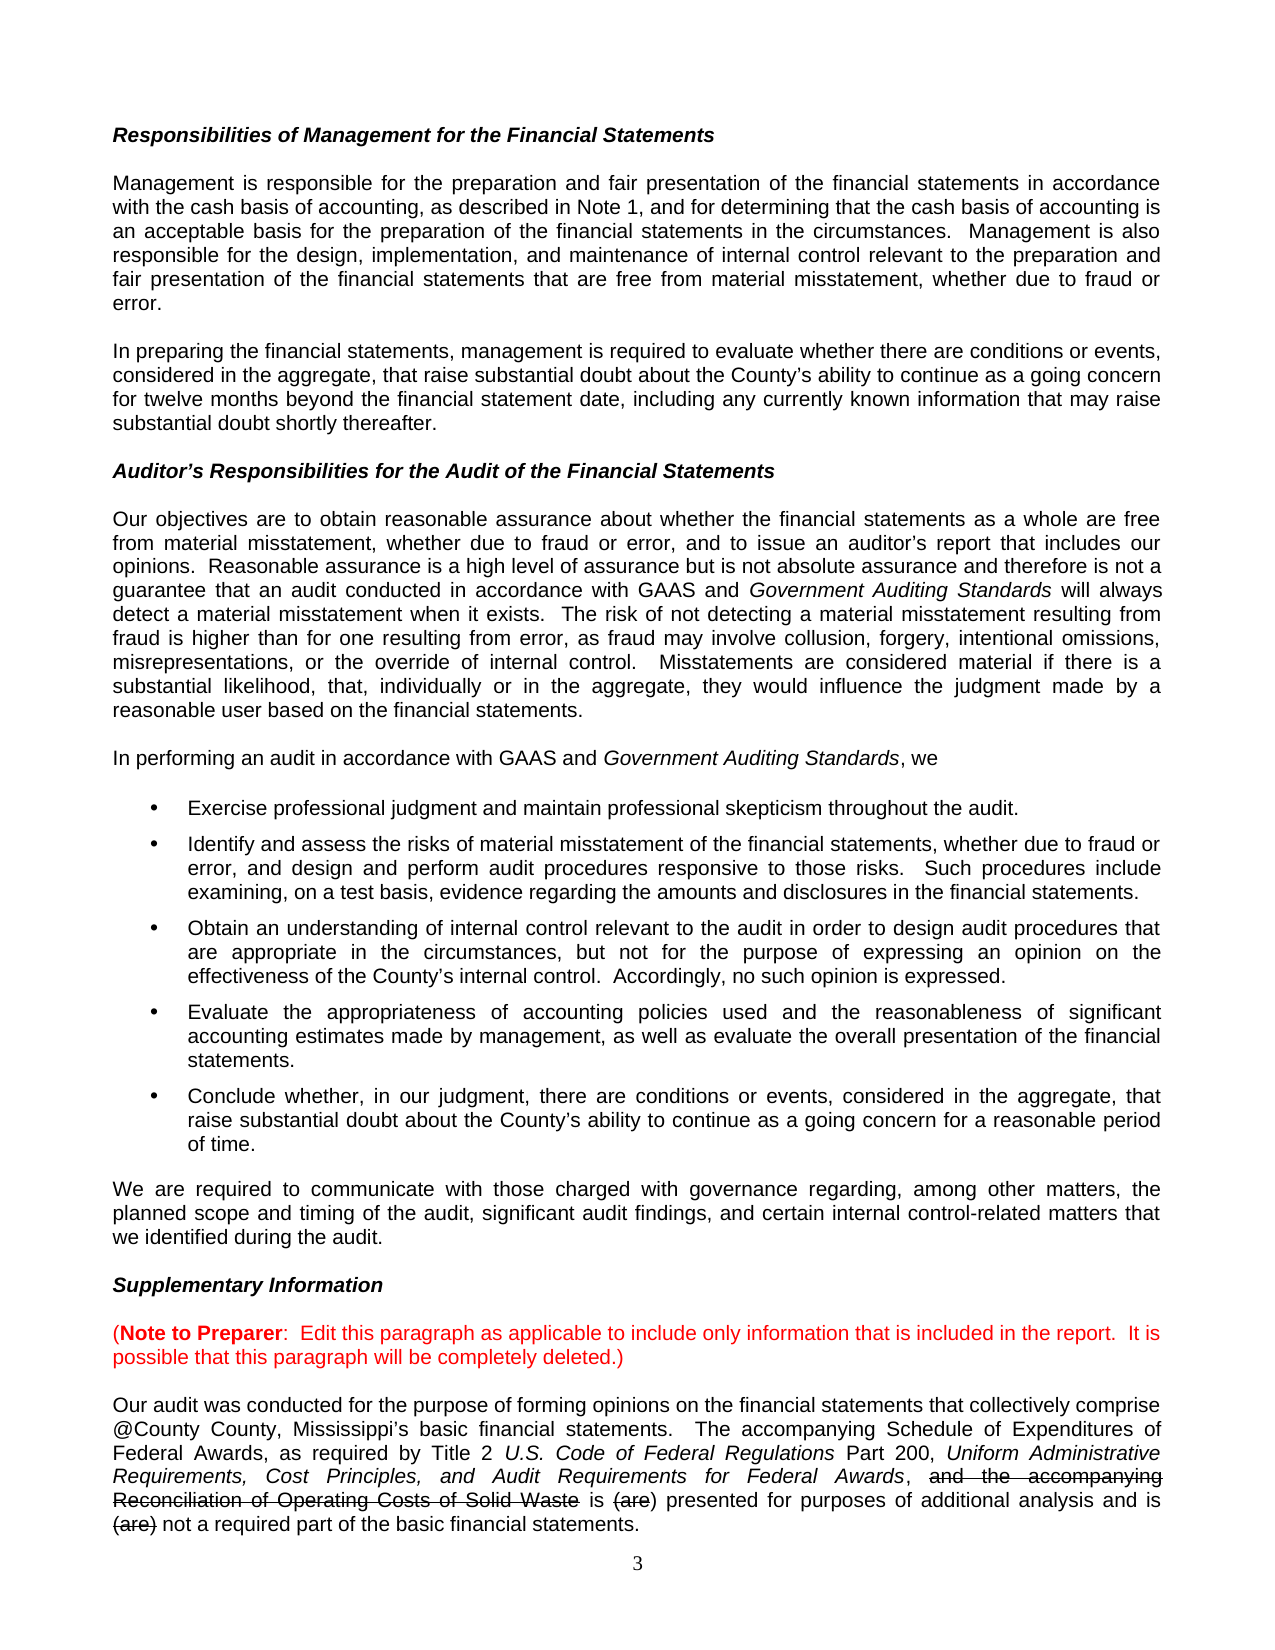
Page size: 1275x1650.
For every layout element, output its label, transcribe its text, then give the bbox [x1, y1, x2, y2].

list Conclude whether, in our judgment, there are conditions or events, considered in the aggregate, that raise substantial doubt about the County’s ability to continue as a going concern for a reasonable period of time. [150, 1082, 1162, 1156]
list Identify and assess the risks of material misstatement of the financial statements, whether due to fraud or error, and design and perform audit procedures responsive to those risks. Such procedures include examining, on a test basis, evidence regarding the amounts and disclosures in the financial statements. [150, 830, 1162, 904]
text Supplementary Information [112, 1273, 1162, 1297]
text In performing an audit in accordance with GAAS and Government Auditing Standards, we [112, 746, 1162, 770]
text In preparing the financial statements, management is required to evaluate whether there are conditions or events, considered in the aggregate, that raise substantial doubt about the County’s ability to continue as a going concern for twelve months beyond the financial statement date, including any currently known information that may raise substantial doubt shortly thereafter. [112, 339, 1162, 434]
list Evaluate the appropriateness of accounting policies used and the reasonableness of significant accounting estimates made by management, as well as evaluate the overall presentation of the financial statements. [150, 998, 1162, 1072]
text (Note to Preparer: Edit this paragraph as applicable to include only information that is included in the report. It is possible that this paragraph will be completely deleted.) [112, 1321, 1162, 1368]
text Responsibilities of Management for the Financial Statements [112, 123, 1162, 147]
list Obtain an understanding of internal control relevant to the audit in order to design audit procedures that are appropriate in the circumstances, but not for the purpose of expressing an opinion on the effectiveness of the County’s internal control. Accordingly, no such opinion is expressed. [150, 914, 1162, 988]
list Exercise professional judgment and maintain professional skepticism throughout the audit. [150, 794, 1162, 820]
text Our audit was conducted for the purpose of forming opinions on the financial statements that collectively comprise @County County, Mississippi’s basic financial statements. The accompanying Schedule of Expenditures of Federal Awards, as required by Title 2 U.S. Code of Federal Regulations Part 200, Uniform Administrative Requirements, Cost Principles, and Audit Requirements for Federal Awards, and the accompanying Reconciliation of Operating Costs of Solid Waste is (are) presented for purposes of additional analysis and is (are) not a required part of the basic financial statements. [112, 1392, 1162, 1536]
text Auditor’s Responsibilities for the Audit of the Financial Statements [112, 458, 1162, 482]
text Management is responsible for the preparation and fair presentation of the financial statements in accordance with the cash basis of accounting, as described in Note 1, and for determining that the cash basis of accounting is an acceptable basis for the preparation of the financial statements in the circumstances. Management is also responsible for the design, implementation, and maintenance of internal control relevant to the preparation and fair presentation of the financial statements that are free from material misstatement, whether due to fraud or error. [112, 171, 1162, 315]
text Our objectives are to obtain reasonable assurance about whether the financial statements as a whole are free from material misstatement, whether due to fraud or error, and to issue an auditor’s report that includes our opinions. Reasonable assurance is a high level of assurance but is not absolute assurance and therefore is not a guarantee that an audit conducted in accordance with GAAS and Government Auditing Standards will always detect a material misstatement when it exists. The risk of not detecting a material misstatement resulting from fraud is higher than for one resulting from error, as fraud may involve collusion, forgery, intentional omissions, misrepresentations, or the override of internal control. Misstatements are considered material if there is a substantial likelihood, that, individually or in the aggregate, they would influence the judgment made by a reasonable user based on the financial statements. [112, 506, 1162, 722]
text We are required to communicate with those charged with governance regarding, among other matters, the planned scope and timing of the audit, significant audit findings, and certain internal control-related matters that we identified during the audit. [112, 1177, 1162, 1249]
